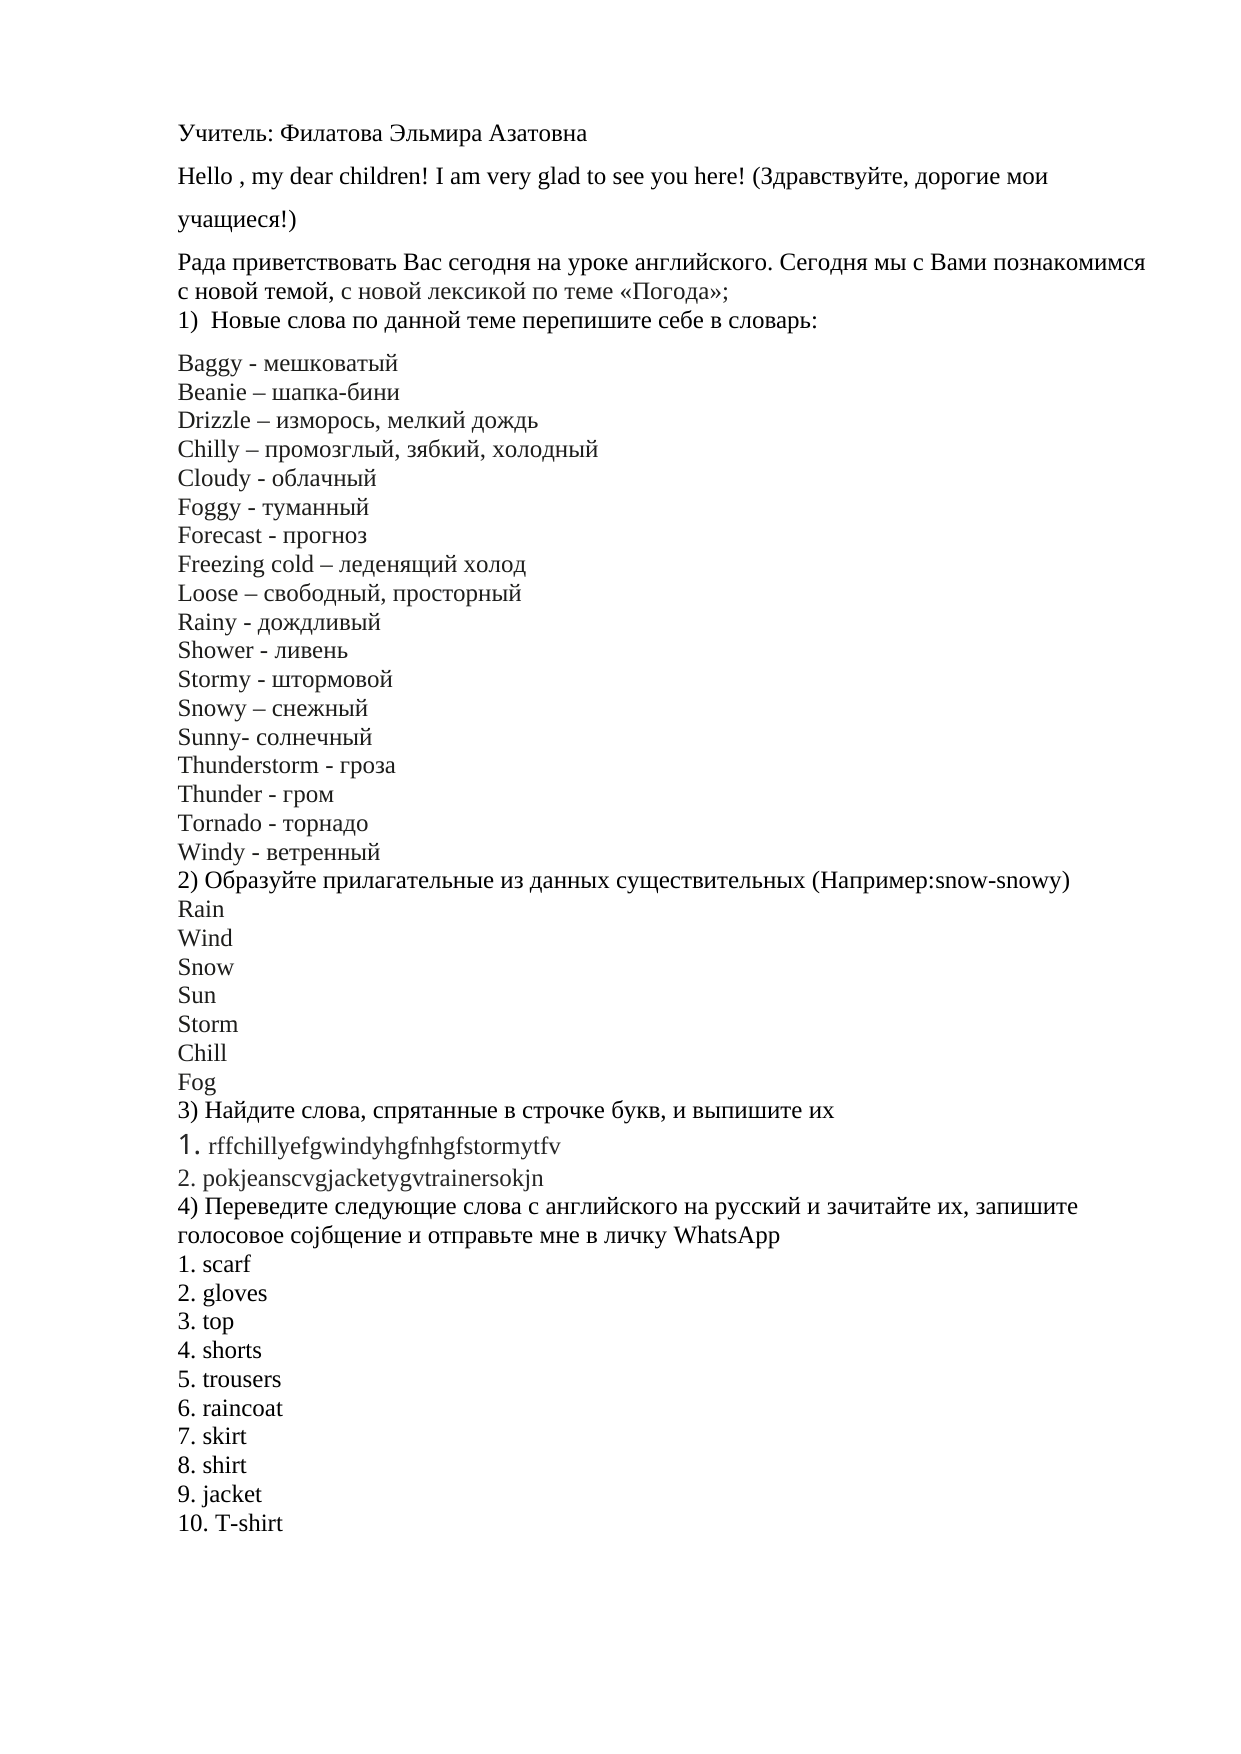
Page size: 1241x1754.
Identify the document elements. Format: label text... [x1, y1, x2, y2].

text 6. raincoat [177, 1393, 1152, 1421]
text 1. scarf [177, 1249, 1152, 1278]
text Windy - ветренный [177, 837, 1152, 866]
text Tornado - торнадо [177, 808, 1152, 837]
text Sun [177, 981, 1152, 1009]
text Shower - ливень [177, 636, 1152, 664]
subtitle 1) Новые слова по данной теме перепишите себе в словарь: [177, 305, 1152, 334]
text Foggy - туманный [177, 492, 1152, 521]
text 2. gloves [177, 1278, 1152, 1306]
text 1. rffchillyefgwindyhgfnhgfstormytfv [177, 1124, 1152, 1163]
text Wind [177, 923, 1152, 952]
text Freezing cold – леденящий холод [177, 549, 1152, 578]
text Fog [177, 1067, 1152, 1096]
text Loose – свободный, просторный [177, 578, 1152, 607]
text 2) Образуйте прилагательные из данных существительных (Например:snow-snowy) [177, 866, 1152, 894]
text Sunny- солнечный [177, 722, 1152, 751]
text Chill [177, 1038, 1152, 1067]
text Snowy – снежный [177, 693, 1152, 722]
text Thunderstorm - гроза [177, 751, 1152, 779]
text Hello , my dear children! I am very glad to see you here! (Здравствуйте, дорогие мои учащиеся!) [177, 161, 1152, 233]
text 7. skirt [177, 1421, 1152, 1450]
text 8. shirt [177, 1450, 1152, 1479]
text Forecast - прогноз [177, 521, 1152, 549]
text Rain [177, 894, 1152, 923]
text 4. shorts [177, 1335, 1152, 1364]
text 5. trousers [177, 1364, 1152, 1393]
text Rainy - дождливый [177, 607, 1152, 636]
text 2. pokjeanscvgjacketygvtrainersokjn [177, 1163, 1152, 1191]
text Drizzle – изморось, мелкий дождь [177, 406, 1152, 434]
text Учитель: Филатова Эльмира Азатовна [177, 118, 1152, 147]
text 3) Найдите слова, спрятанные в строчке букв, и выпишите их [177, 1096, 1152, 1124]
text 9. jacket [177, 1479, 1152, 1508]
text Рада приветствовать Вас сегодня на уроке английского. Сегодня мы с Вами познакомимся с новой темой, с новой лексикой по теме «Погода»; [177, 247, 1152, 305]
text Stormy - штормовой [177, 664, 1152, 693]
text Thunder - гром [177, 779, 1152, 808]
text Beanie – шапка-бини [177, 377, 1152, 406]
text Snow [177, 952, 1152, 981]
text Baggy - мешковатый [177, 348, 1152, 377]
text Chilly – промозглый, зябкий, холодный [177, 434, 1152, 463]
text 3. top [177, 1306, 1152, 1335]
text 4) Переведите следующие слова с английского на русский и зачитайте их, запишите голосовое соjбщение и отправьте мне в личку WhatsApp [177, 1191, 1152, 1249]
text 10. T-shirt [177, 1508, 1152, 1536]
text Cloudy - облачный [177, 463, 1152, 492]
text Storm [177, 1009, 1152, 1038]
